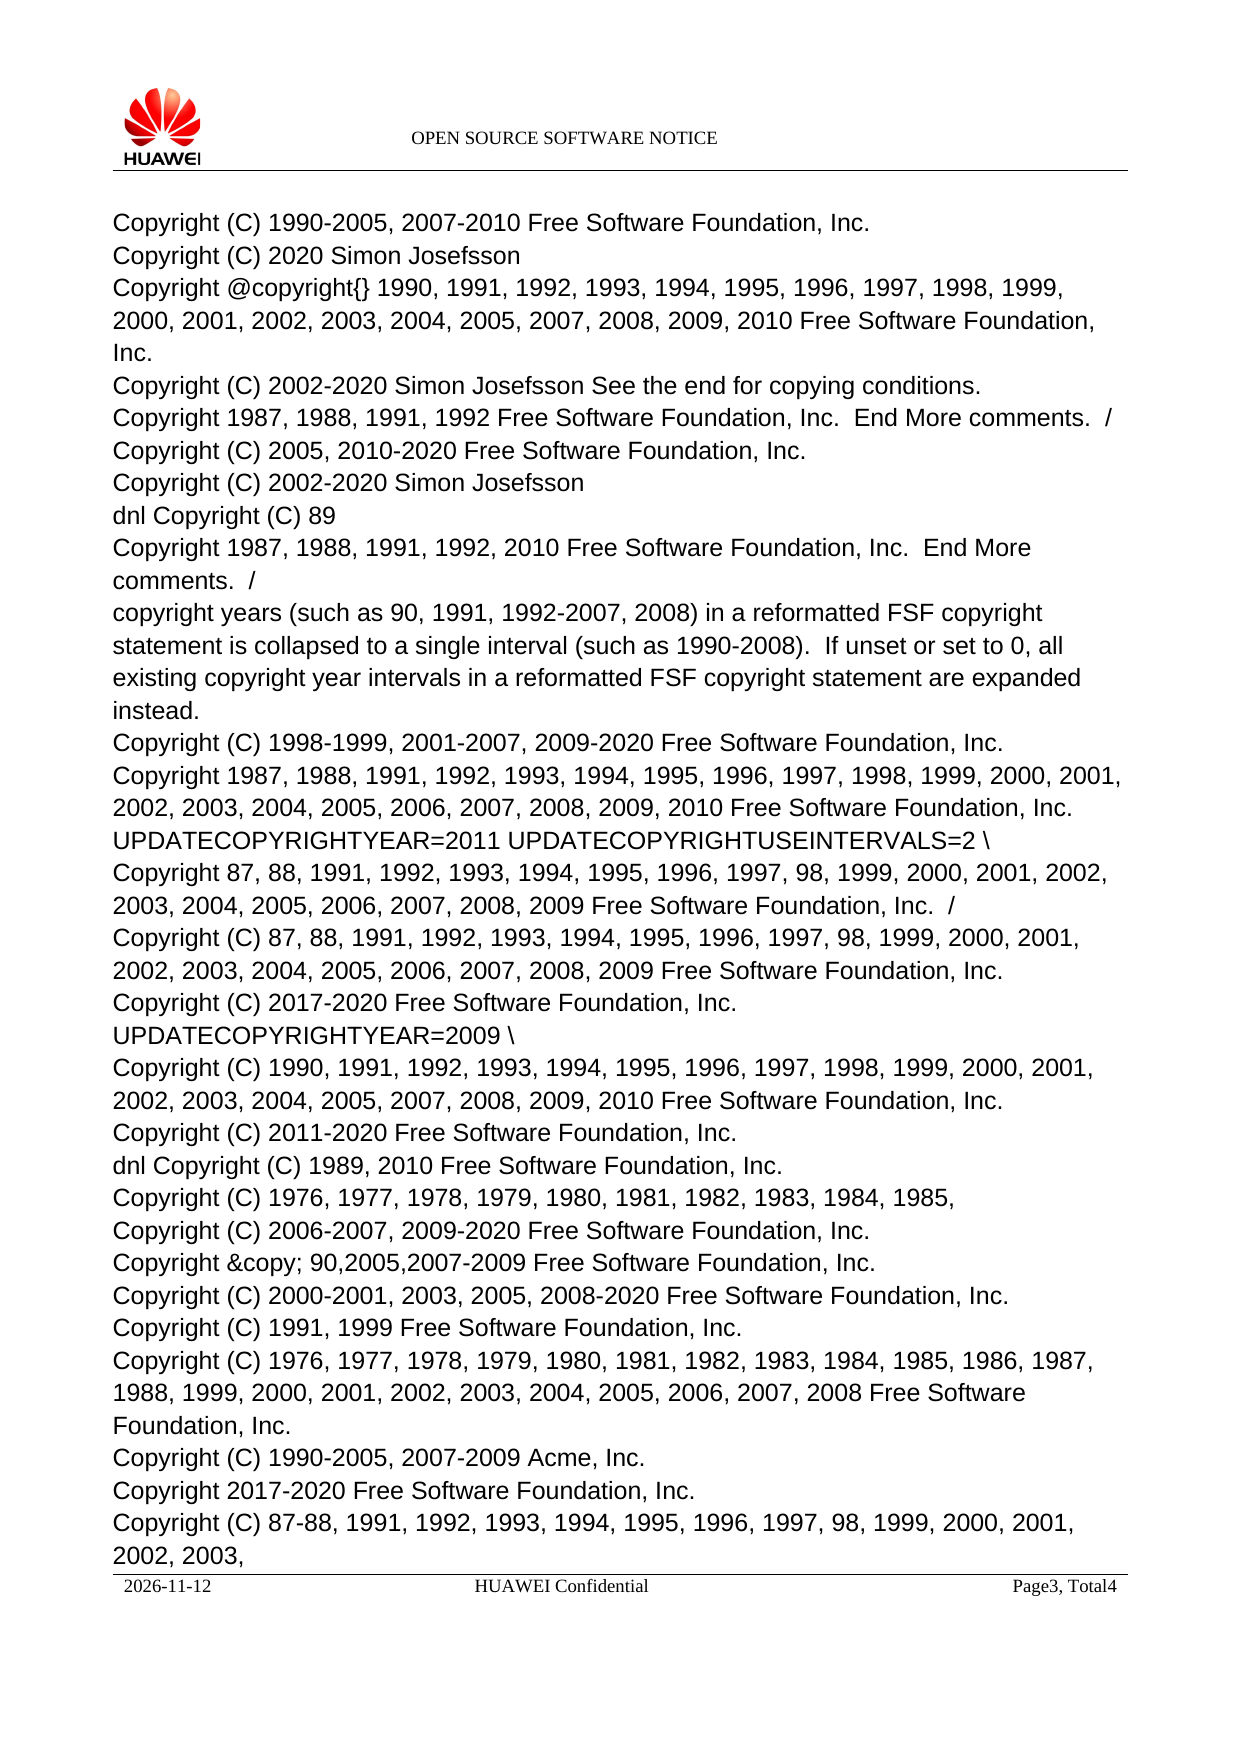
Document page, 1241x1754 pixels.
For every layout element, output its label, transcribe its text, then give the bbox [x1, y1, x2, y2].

picture [124, 88, 201, 165]
